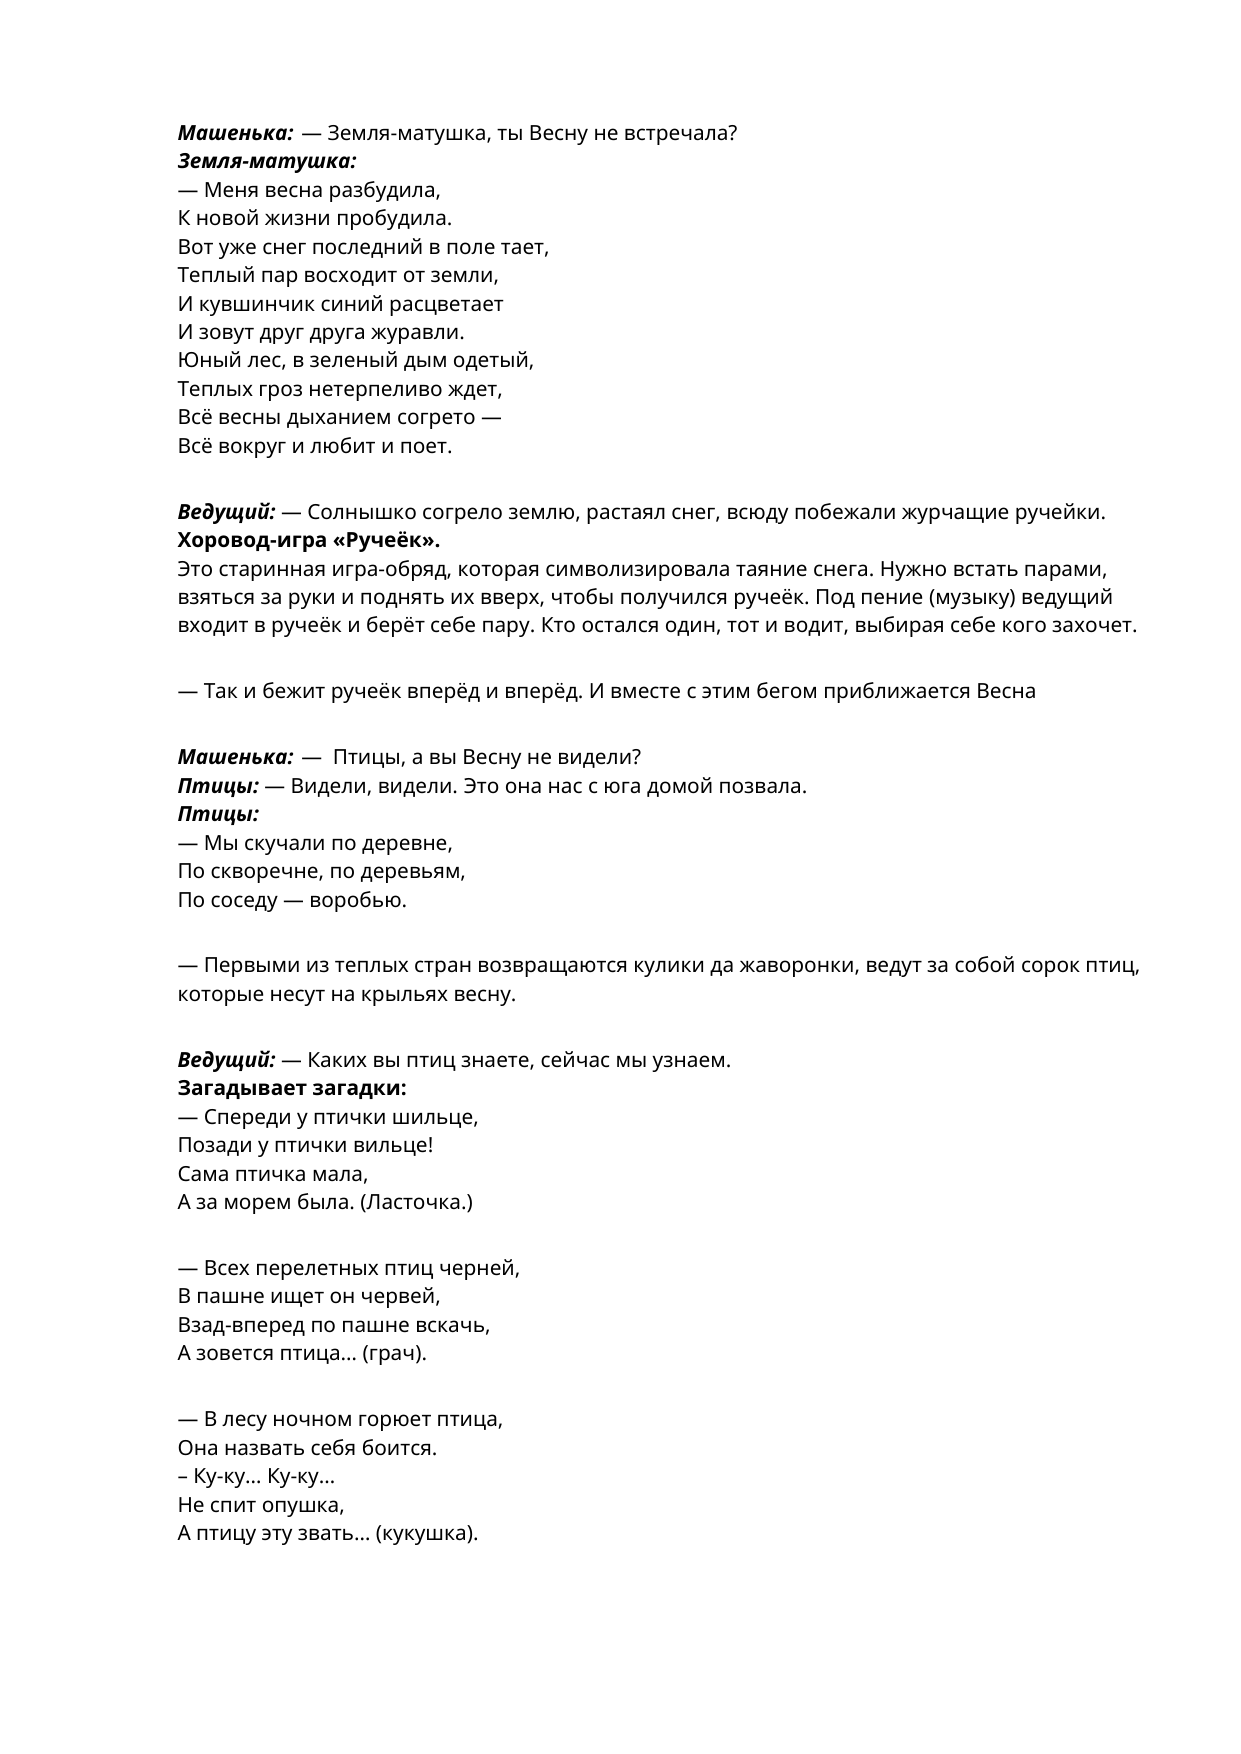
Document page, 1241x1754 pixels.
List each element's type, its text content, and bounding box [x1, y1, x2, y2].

text Машенька: — Земля-матушка, ты Весну не встречала? [177, 118, 1152, 147]
text Хоровод-игра «Ручеёк». [177, 525, 1152, 554]
text — Мы скучали по деревне, По скворечне, по деревьям, По соседу — воробью. [177, 828, 1152, 913]
text Птицы: [177, 799, 1152, 828]
text Загадывает загадки: [177, 1073, 1152, 1102]
text Машенька: — Птицы, а вы Весну не видели? [177, 742, 1152, 771]
text — Так и бежит ручеёк вперёд и вперёд. И вместе с этим бегом приближается Весна [177, 677, 1152, 705]
text — Меня весна разбудила, К новой жизни пробудила. Вот уже снег последний в поле тает, Теплый пар восходит от земли, И кувшинчик синий расцветает И зовут друг друга журавли. Юный лес, в зеленый дым одетый, Теплых гроз нетерпеливо ждет, Всё весны дыханием согрето — Всё вокруг и любит и поет. [177, 175, 1152, 459]
text Земля-матушка: [177, 147, 1152, 175]
text — Спереди у птички шильце, Позади у птички вильце! Сама птичка мала, А за морем была. (Ласточка.) [177, 1102, 1152, 1216]
text Ведущий: — Солнышко согрело землю, растаял снег, всюду побежали журчащие ручейки. [177, 497, 1152, 525]
text — Всех перелетных птиц черней, В пашне ищет он червей, Взад-вперед по пашне вскачь, А зовется птица… (грач). [177, 1253, 1152, 1367]
text — В лесу ночном горюет птица, Она назвать себя боится. – Ку-ку… Ку-ку… Не спит опушка, А птицу эту звать… (кукушка). [177, 1404, 1152, 1547]
text — Первыми из теплых стран возвращаются кулики да жаворонки, ведут за собой сорок птиц, которые несут на крыльях весну. [177, 951, 1152, 1007]
text Ведущий: — Каких вы птиц знаете, сейчас мы узнаем. [177, 1045, 1152, 1073]
text Это старинная игра-обряд, которая символизировала таяние снега. Нужно встать парами, взяться за руки и поднять их вверх, чтобы получился ручеёк. Под пение (музыку) ведущий входит в ручеёк и берёт себе пару. Кто остался один, тот и водит, выбирая себе кого захочет. [177, 554, 1152, 639]
text Птицы: — Видели, видели. Это она нас с юга домой позвала. [177, 771, 1152, 799]
